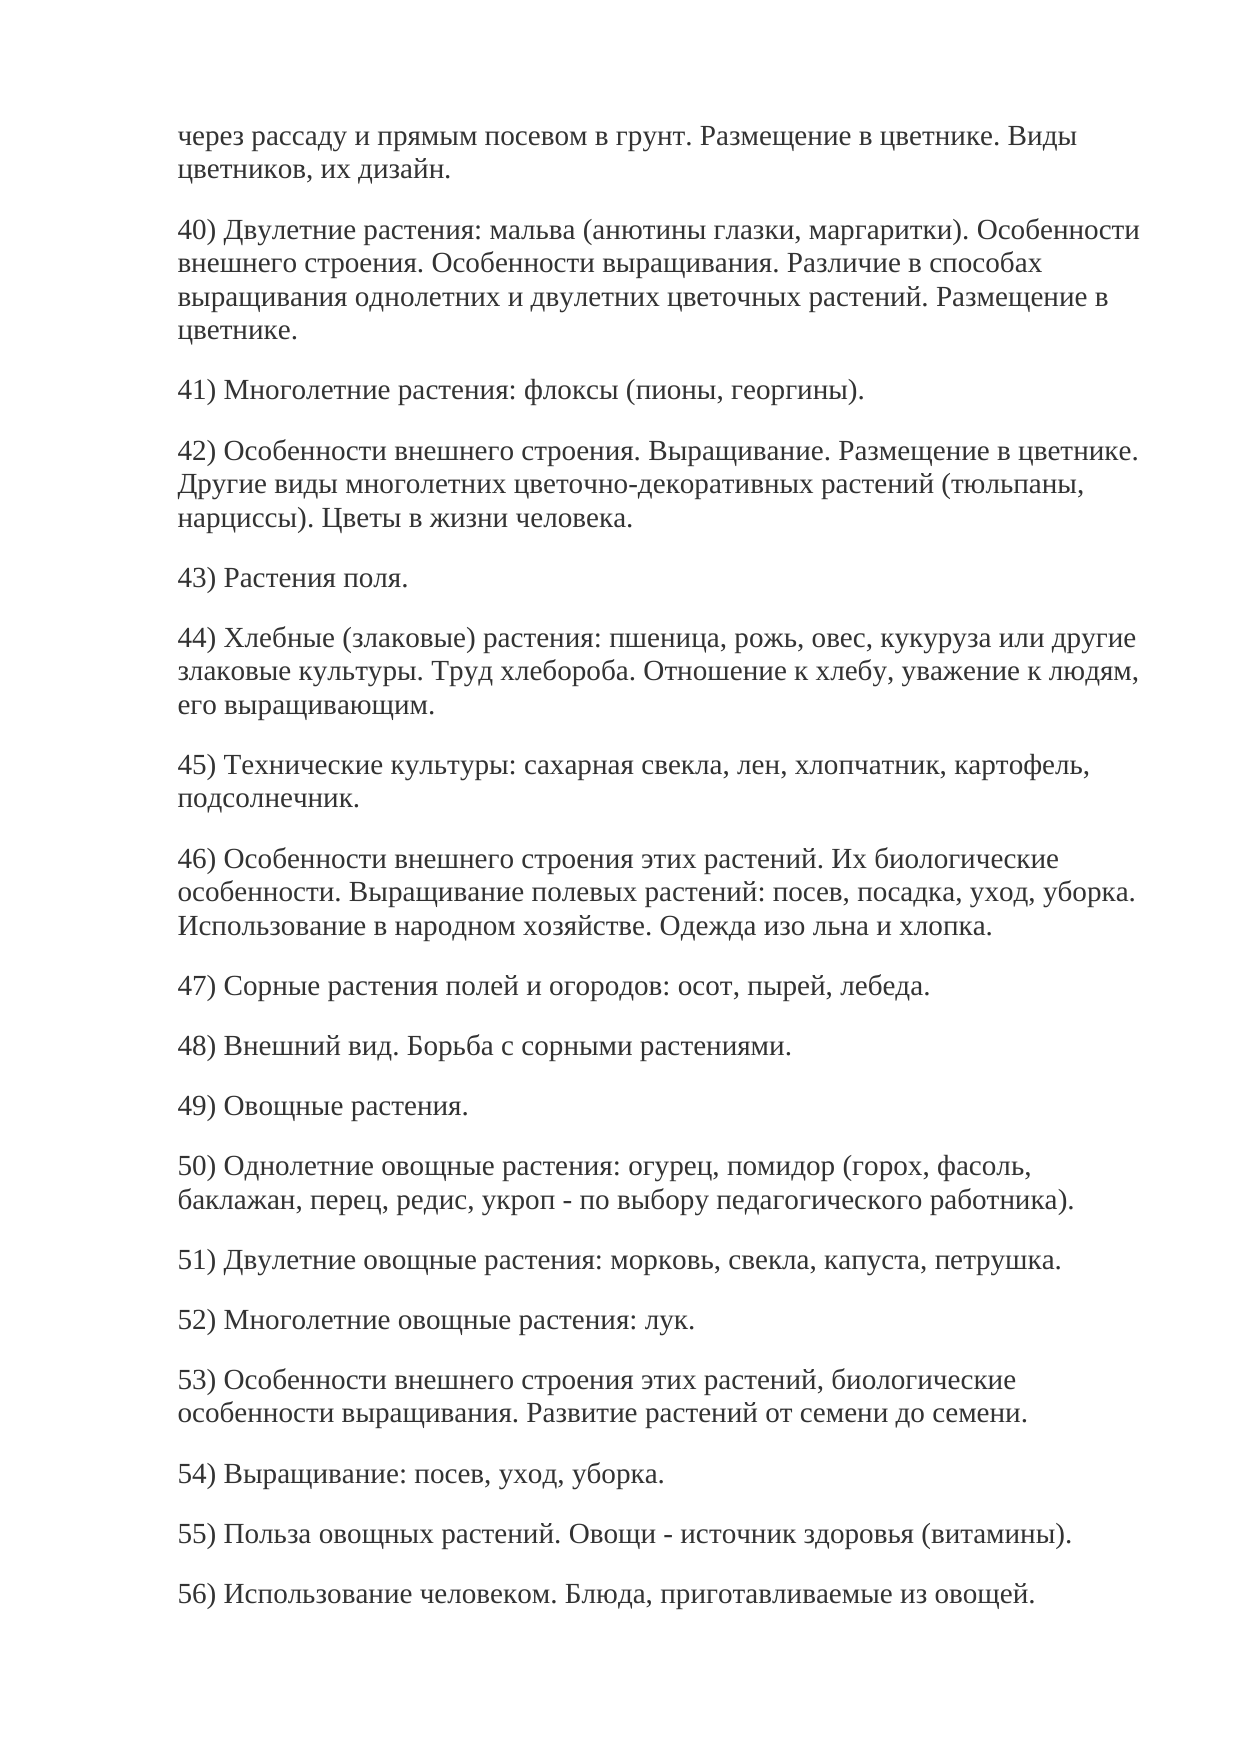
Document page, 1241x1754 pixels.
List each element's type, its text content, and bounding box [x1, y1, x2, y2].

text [177, 118, 1152, 185]
text 45) Технические культуры: сахарная свекла, лен, хлопчатник, картофель, подсолнечник. [177, 747, 1152, 814]
text 49) Овощные растения. [177, 1088, 1152, 1122]
text 52) Многолетние овощные растения: лук. [177, 1302, 1152, 1336]
text 40) Двулетние растения: мальва (анютины глазки, маргаритки). Особенности внешнего строения. Особенности выращивания. Различие в способах выращивания однолетних и двулетних цветочных растений. Размещение в цветнике. [177, 212, 1152, 346]
text 43) Растения поля. [177, 560, 1152, 593]
text 53) Особенности внешнего строения этих растений, биологические особенности выращивания. Развитие растений от семени до семени. [177, 1362, 1152, 1429]
text 42) Особенности внешнего строения. Выращивание. Размещение в цветнике. Другие виды многолетних цветочно-декоративных растений (тюльпаны, нарциссы). Цветы в жизни человека. [177, 433, 1152, 533]
text 44) Хлебные (злаковые) растения: пшеница, рожь, овес, кукуруза или другие злаковые культуры. Труд хлебороба. Отношение к хлебу, уважение к людям, его выращивающим. [177, 620, 1152, 721]
text 41) Многолетние растения: флоксы (пионы, георгины). [177, 372, 1152, 406]
text 50) Однолетние овощные растения: огурец, помидор (горох, фасоль, баклажан, перец, редис, укроп - по выбору педагогического работника). [177, 1148, 1152, 1215]
text 56) Использование человеком. Блюда, приготавливаемые из овощей. [177, 1576, 1152, 1609]
text 46) Особенности внешнего строения этих растений. Их биологические особенности. Выращивание полевых растений: посев, посадка, уход, уборка. Использование в народном хозяйстве. Одежда изо льна и хлопка. [177, 841, 1152, 941]
text 54) Выращивание: посев, уход, уборка. [177, 1456, 1152, 1489]
text 51) Двулетние овощные растения: морковь, свекла, капуста, петрушка. [177, 1242, 1152, 1275]
text 48) Внешний вид. Борьба с сорными растениями. [177, 1028, 1152, 1062]
text 47) Сорные растения полей и огородов: осот, пырей, лебеда. [177, 968, 1152, 1001]
text 55) Польза овощных растений. Овощи - источник здоровья (витамины). [177, 1516, 1152, 1549]
